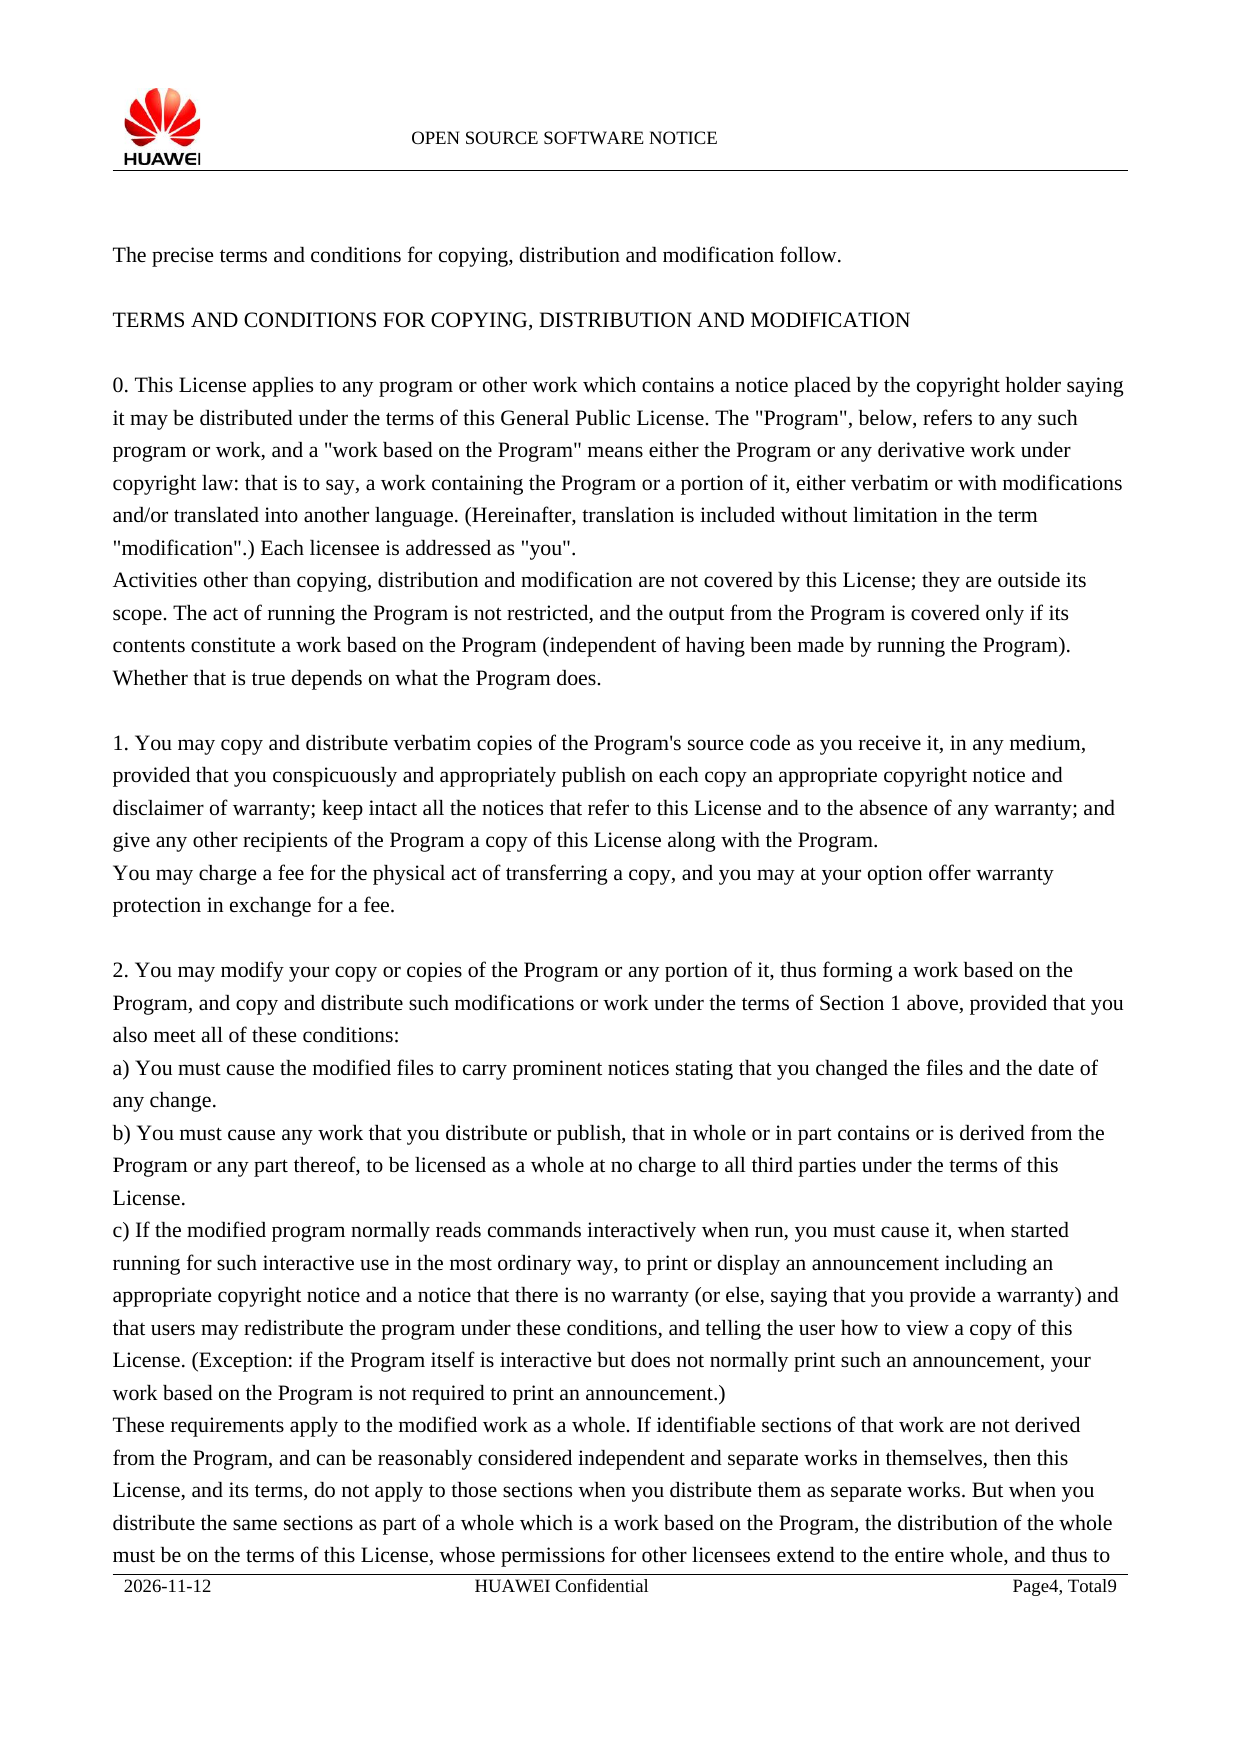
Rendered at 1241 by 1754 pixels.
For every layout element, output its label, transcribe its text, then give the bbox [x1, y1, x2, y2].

picture [124, 88, 201, 165]
